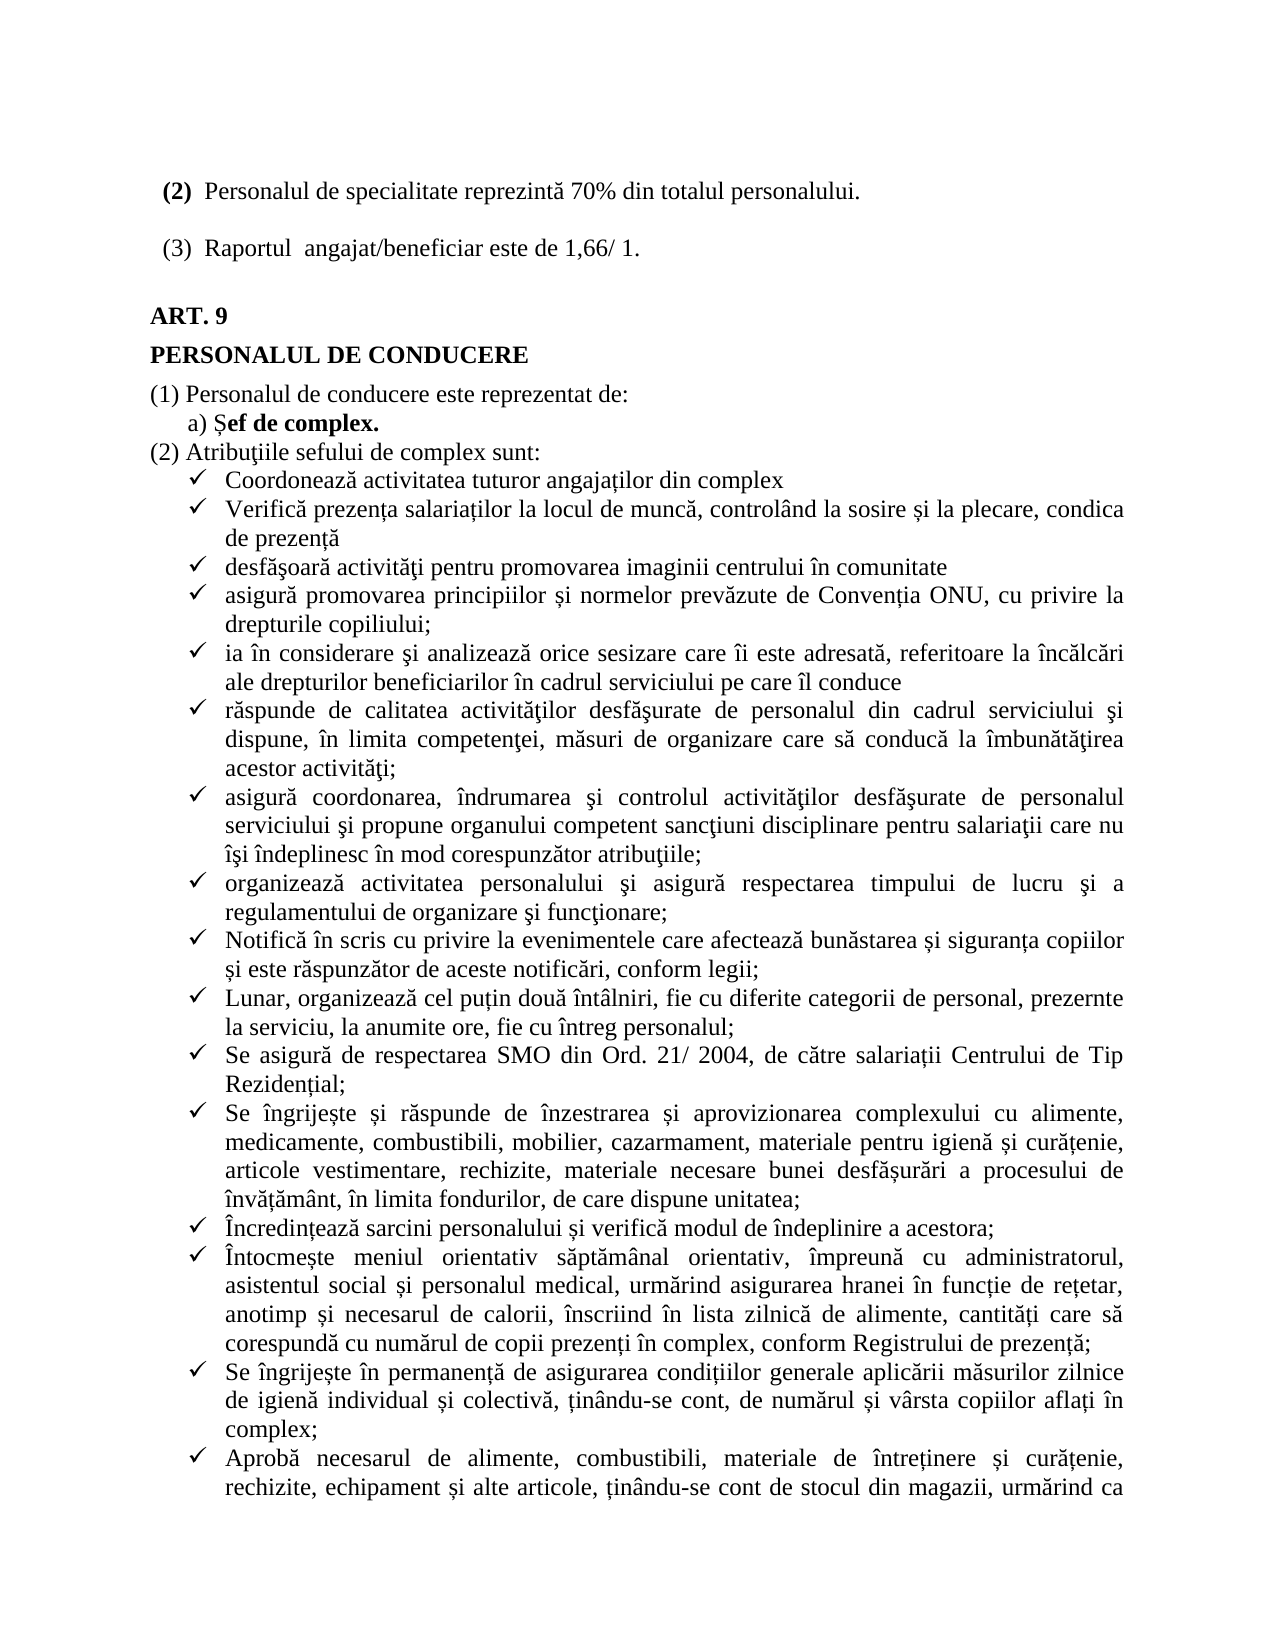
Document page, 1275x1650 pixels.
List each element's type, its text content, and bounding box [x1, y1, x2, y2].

list Verifică prezența salariaților la locul de muncă, controlând la sosire și la plecare, condica de prezență [187, 494, 1125, 552]
list desfăşoară activităţi pentru promovarea imaginii centrului în comunitate [187, 552, 1125, 581]
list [187, 1443, 1125, 1501]
list asigură promovarea principiilor și normelor prevăzute de Convenția ONU, cu privire la drepturile copiliului; [187, 581, 1125, 638]
list Coordonează activitatea tuturor angajaților din complex [187, 466, 1125, 494]
text (2) Personalul de specialitate reprezintă 70% din totalul personalului. [150, 176, 1125, 205]
list ia în considerare şi analizează orice sesizare care îi este adresată, referitoare la încălcări ale drepturilor beneficiarilor în cadrul serviciului pe care îl conduce [187, 638, 1125, 696]
list răspunde de calitatea activităţilor desfăşurate de personalul din cadrul serviciului şi dispune, în limita competenţei, măsuri de organizare care să conducă la îmbunătăţirea acestor activităţi; [187, 696, 1125, 782]
list asigură coordonarea, îndrumarea şi controlul activităţilor desfăşurate de personalul serviciului şi propune organului competent sancţiuni disciplinare pentru salariaţii care nu îşi îndeplinesc în mod corespunzător atribuţiile; [187, 782, 1125, 868]
list Încredințează sarcini personalului și verifică modul de îndeplinire a acestora; [187, 1213, 1125, 1242]
list Se îngrijește în permanență de asigurarea condițiilor generale aplicării măsurilor zilnice de igienă individual și colectivă, ținându-se cont, de numărul și vârsta copiilor aflați în complex; [187, 1357, 1125, 1443]
text a) Șef de complex. [150, 408, 1125, 437]
list Se îngrijește și răspunde de înzestrarea și aprovizionarea complexului cu alimente, medicamente, combustibili, mobilier, cazarmament, materiale pentru igienă și curățenie, articole vestimentare, rechizite, materiale necesare bunei desfășurări a procesului de învățământ, în limita fondurilor, de care dispune unitatea; [187, 1098, 1125, 1213]
text ART. 9 [150, 301, 1125, 330]
list organizează activitatea personalului şi asigură respectarea timpului de lucru şi a regulamentului de organizare şi funcţionare; [187, 868, 1125, 926]
list Lunar, organizează cel puțin două întâlniri, fie cu diferite categorii de personal, prezernte la serviciu, la anumite ore, fie cu întreg personalul; [187, 983, 1125, 1041]
text (1) Personalul de conducere este reprezentat de: [150, 379, 1125, 408]
list Întocmește meniul orientativ săptămânal orientativ, împreună cu administratorul, asistentul social și personalul medical, urmărind asigurarea hranei în funcție de rețetar, anotimp și necesarul de calorii, înscriind în lista zilnică de alimente, cantități care să corespundă cu numărul de copii prezenți în complex, conform Registrului de prezență; [187, 1242, 1125, 1357]
list Notifică în scris cu privire la evenimentele care afectează bunăstarea și siguranța copiilor și este răspunzător de aceste notificări, conform legii; [187, 926, 1125, 983]
text (3) Raportul angajat/beneficiar este de 1,66/ 1. [150, 233, 1125, 262]
list Se asigură de respectarea SMO din Ord. 21/ 2004, de către salariații Centrului de Tip Rezidențial; [187, 1041, 1125, 1098]
text (2) Atribuţiile sefului de complex sunt: [150, 437, 1125, 466]
text PERSONALUL DE CONDUCERE [150, 340, 1125, 369]
